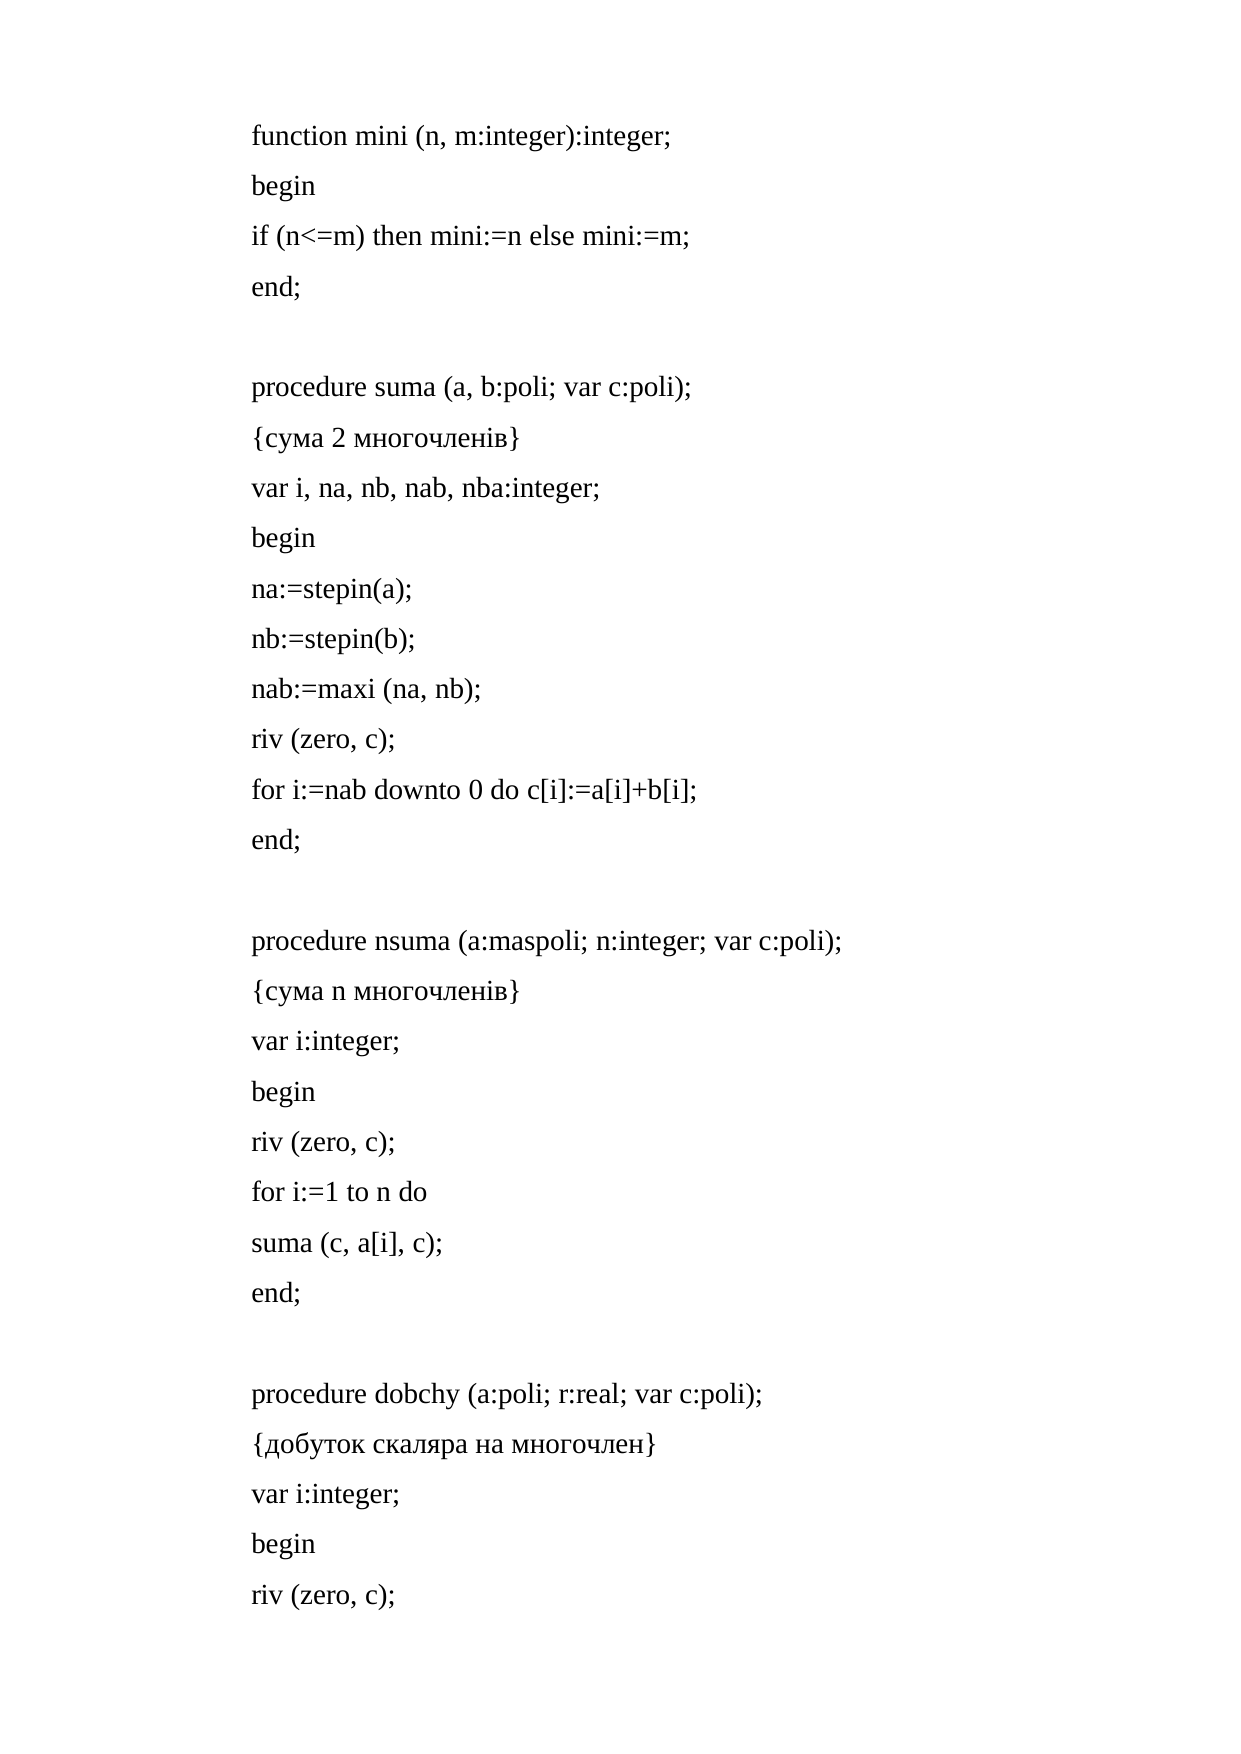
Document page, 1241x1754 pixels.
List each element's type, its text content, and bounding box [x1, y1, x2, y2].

text end; [177, 1275, 1152, 1309]
text begin [177, 1527, 1152, 1560]
text nb:=stepin(b); [177, 621, 1152, 655]
text procedure dobchy (a:poli; r:real; var c:poli); [177, 1376, 1152, 1409]
text riv (zero, c); [177, 1124, 1152, 1158]
text if (n<=m) then mini:=n else mini:=m; [177, 219, 1152, 252]
text riv (zero, c); [177, 722, 1152, 755]
text var i:integer; [177, 1024, 1152, 1057]
text begin [177, 1074, 1152, 1108]
text suma (c, a[i], c); [177, 1225, 1152, 1258]
text begin [177, 521, 1152, 554]
text na:=stepin(a); [177, 571, 1152, 604]
text end; [177, 269, 1152, 303]
text for i:=nab downto 0 do c[i]:=a[i]+b[i]; [177, 772, 1152, 806]
text var i, na, nb, nab, nba:integer; [177, 470, 1152, 504]
text end; [177, 822, 1152, 856]
text procedure suma (a, b:poli; var c:poli); [177, 370, 1152, 403]
text function mini (n, m:integer):integer; [177, 118, 1152, 152]
text riv (zero, c); [177, 1577, 1152, 1611]
text for i:=1 to n do [177, 1175, 1152, 1208]
text var i:integer; [177, 1477, 1152, 1510]
text procedure nsuma (a:maspoli; n:integer; var c:poli); [177, 923, 1152, 957]
text {сума n многочленiв} [177, 973, 1152, 1007]
text {добуток скаляра на многочлен} [177, 1426, 1152, 1460]
text {сума 2 многочленiв} [177, 420, 1152, 453]
text nab:=maxi (na, nb); [177, 672, 1152, 705]
text begin [177, 168, 1152, 202]
